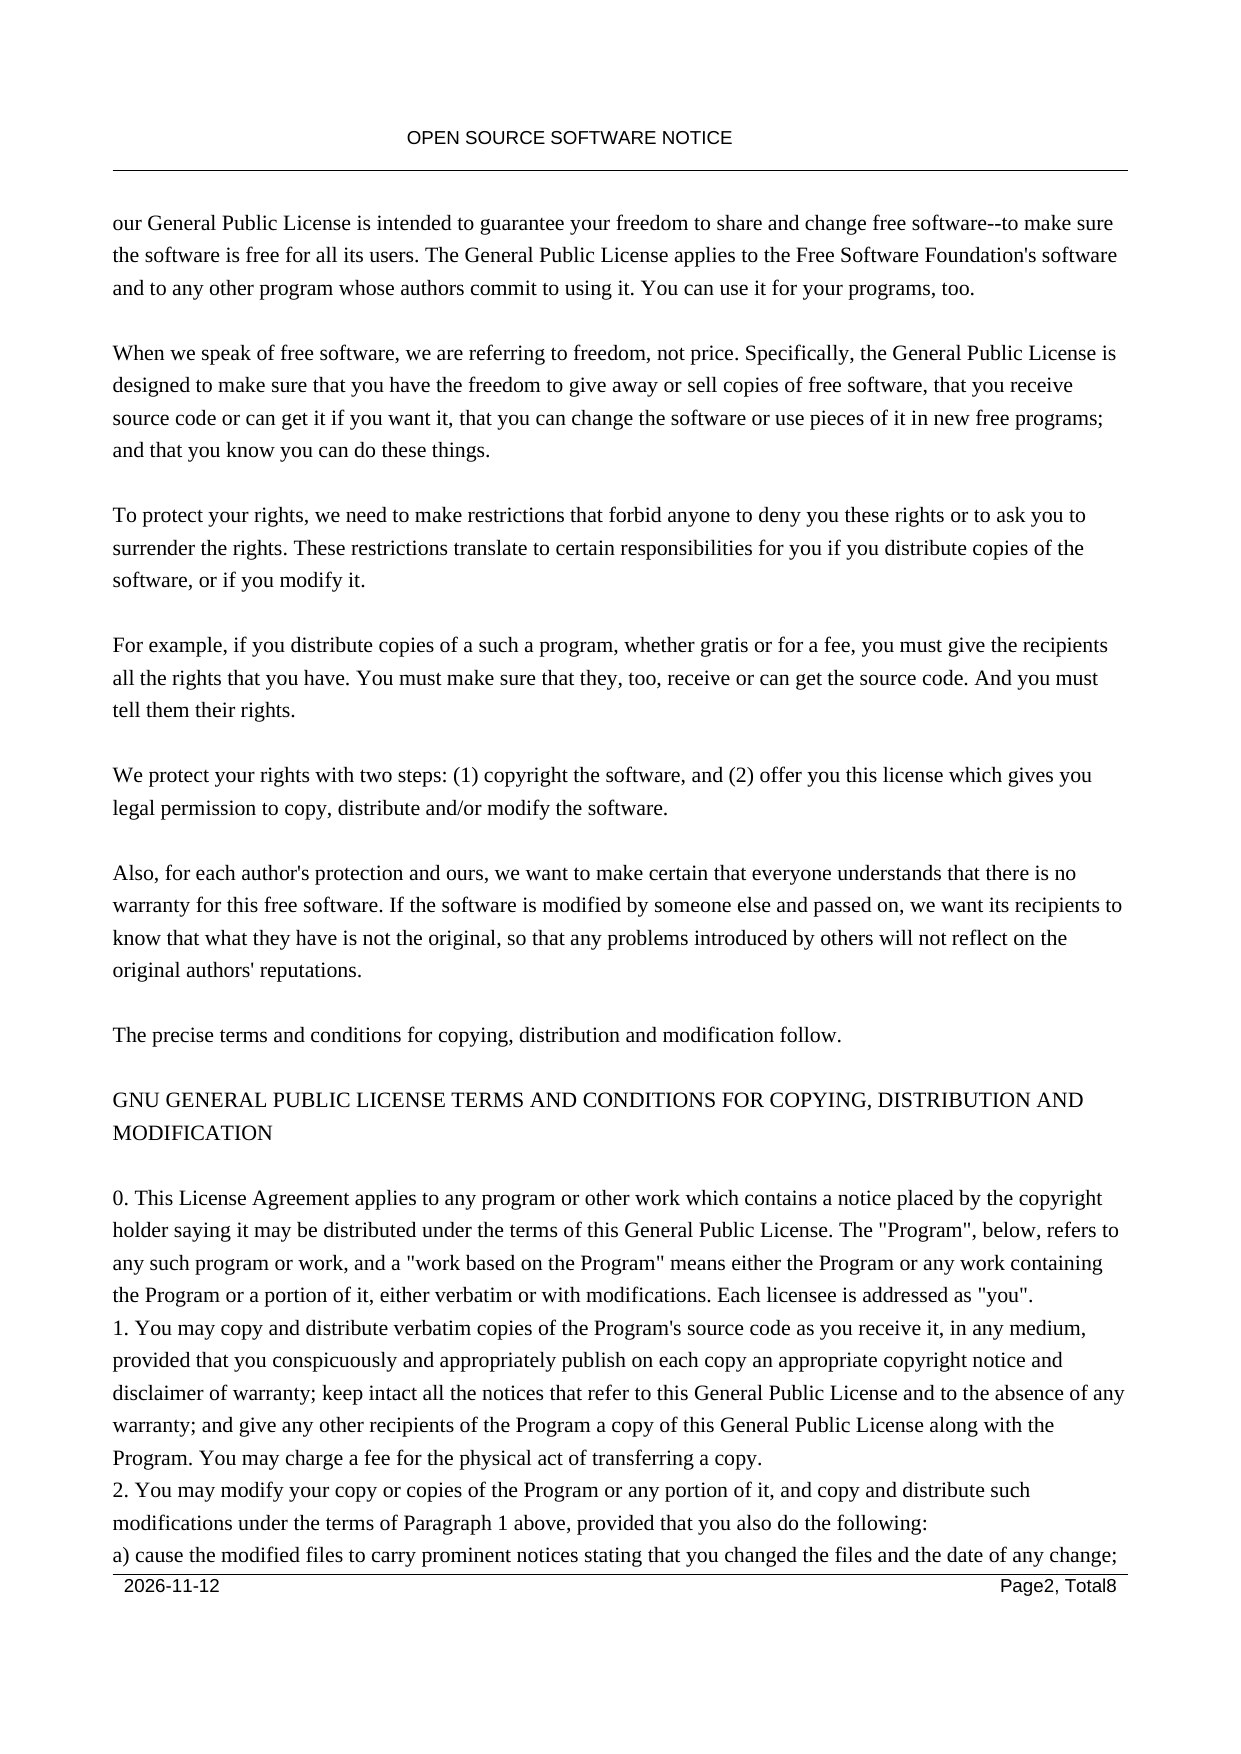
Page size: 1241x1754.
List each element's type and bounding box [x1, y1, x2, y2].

text [112, 206, 1128, 1571]
